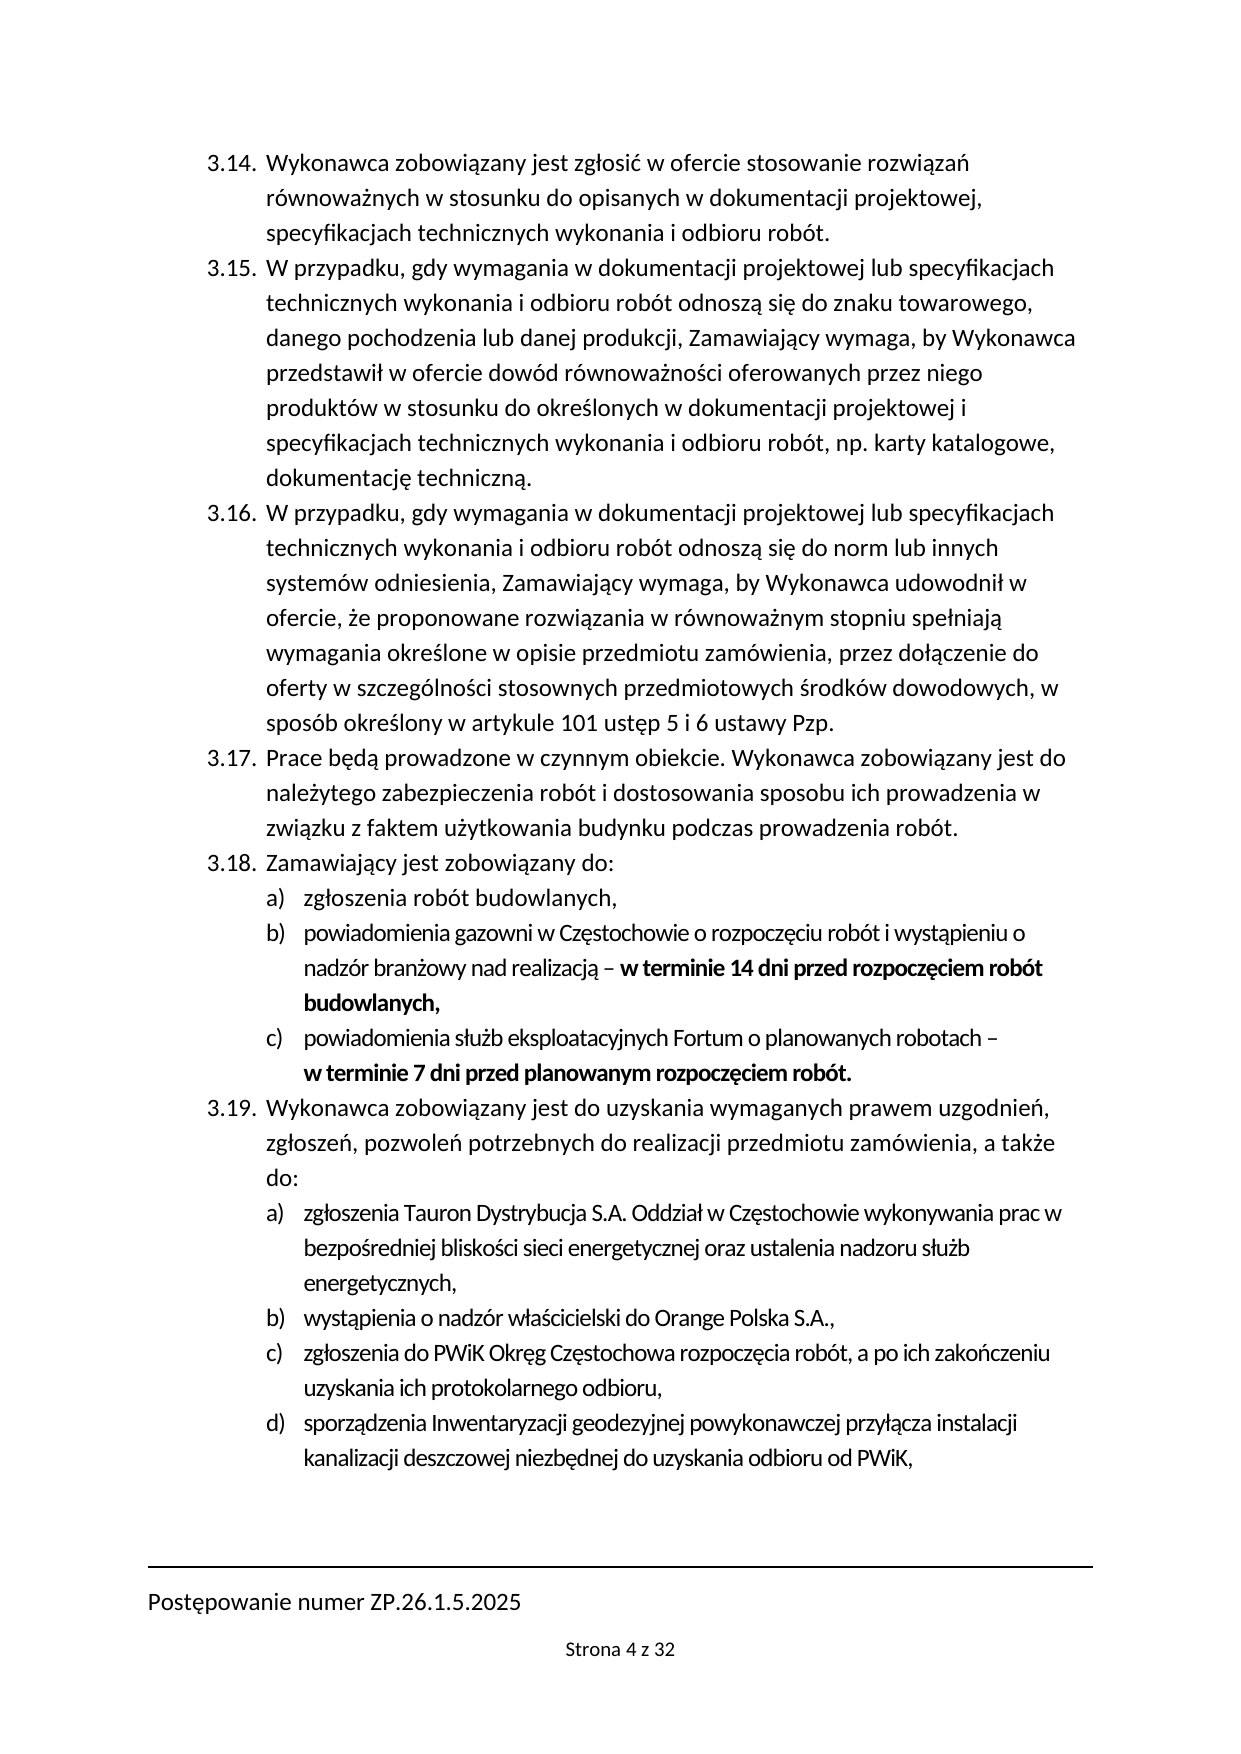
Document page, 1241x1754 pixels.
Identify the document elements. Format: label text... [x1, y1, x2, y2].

list powiadomienia gazowni w Częstochowie o rozpoczęciu robót i wystąpieniu o nadzór branżowy nad realizacją – w terminie 14 dni przed rozpoczęciem robót budowlanych, [266, 918, 1093, 1018]
list Wykonawca zobowiązany jest do uzyskania wymaganych prawem uzgodnień, zgłoszeń, pozwoleń potrzebnych do realizacji przedmiotu zamówienia, a także do: [207, 1093, 1093, 1193]
list Zamawiający jest zobowiązany do: [207, 848, 1093, 878]
list zgłoszenia Tauron Dystrybucja S.A. Oddział w Częstochowie wykonywania prac w bezpośredniej bliskości sieci energetycznej oraz ustalenia nadzoru służb energetycznych, [266, 1198, 1093, 1298]
list Wykonawca zobowiązany jest zgłosić w ofercie stosowanie rozwiązań równoważnych w stosunku do opisanych w dokumentacji projektowej, specyfikacjach technicznych wykonania i odbioru robót. [207, 148, 1093, 248]
list Prace będą prowadzone w czynnym obiekcie. Wykonawca zobowiązany jest do należytego zabezpieczenia robót i dostosowania sposobu ich prowadzenia w związku z faktem użytkowania budynku podczas prowadzenia robót. [207, 743, 1093, 843]
list W przypadku, gdy wymagania w dokumentacji projektowej lub specyfikacjach technicznych wykonania i odbioru robót odnoszą się do znaku towarowego, danego pochodzenia lub danej produkcji, Zamawiający wymaga, by Wykonawca przedstawił w ofercie dowód równoważności oferowanych przez niego produktów w stosunku do określonych w dokumentacji projektowej i specyfikacjach technicznych wykonania i odbioru robót, np. karty katalogowe, dokumentację techniczną. [207, 253, 1093, 493]
list W przypadku, gdy wymagania w dokumentacji projektowej lub specyfikacjach technicznych wykonania i odbioru robót odnoszą się do norm lub innych systemów odniesienia, Zamawiający wymaga, by Wykonawca udowodnił w ofercie, że proponowane rozwiązania w równoważnym stopniu spełniają wymagania określone w opisie przedmiotu zamówienia, przez dołączenie do oferty w szczególności stosownych przedmiotowych środków dowodowych, w sposób określony w artykule 101 ustęp 5 i 6 ustawy Pzp. [207, 498, 1093, 738]
list sporządzenia Inwentaryzacji geodezyjnej powykonawczej przyłącza instalacji kanalizacji deszczowej niezbędnej do uzyskania odbioru od PWiK, [266, 1408, 1093, 1473]
list zgłoszenia robót budowlanych, [266, 883, 1093, 913]
list wystąpienia o nadzór właścicielski do Orange Polska S.A., [266, 1303, 1093, 1333]
list powiadomienia służb eksploatacyjnych Fortum o planowanych robotach – w terminie 7 dni przed planowanym rozpoczęciem robót. [266, 1023, 1093, 1088]
list zgłoszenia do PWiK Okręg Częstochowa rozpoczęcia robót, a po ich zakończeniu uzyskania ich protokolarnego odbioru, [266, 1338, 1093, 1403]
